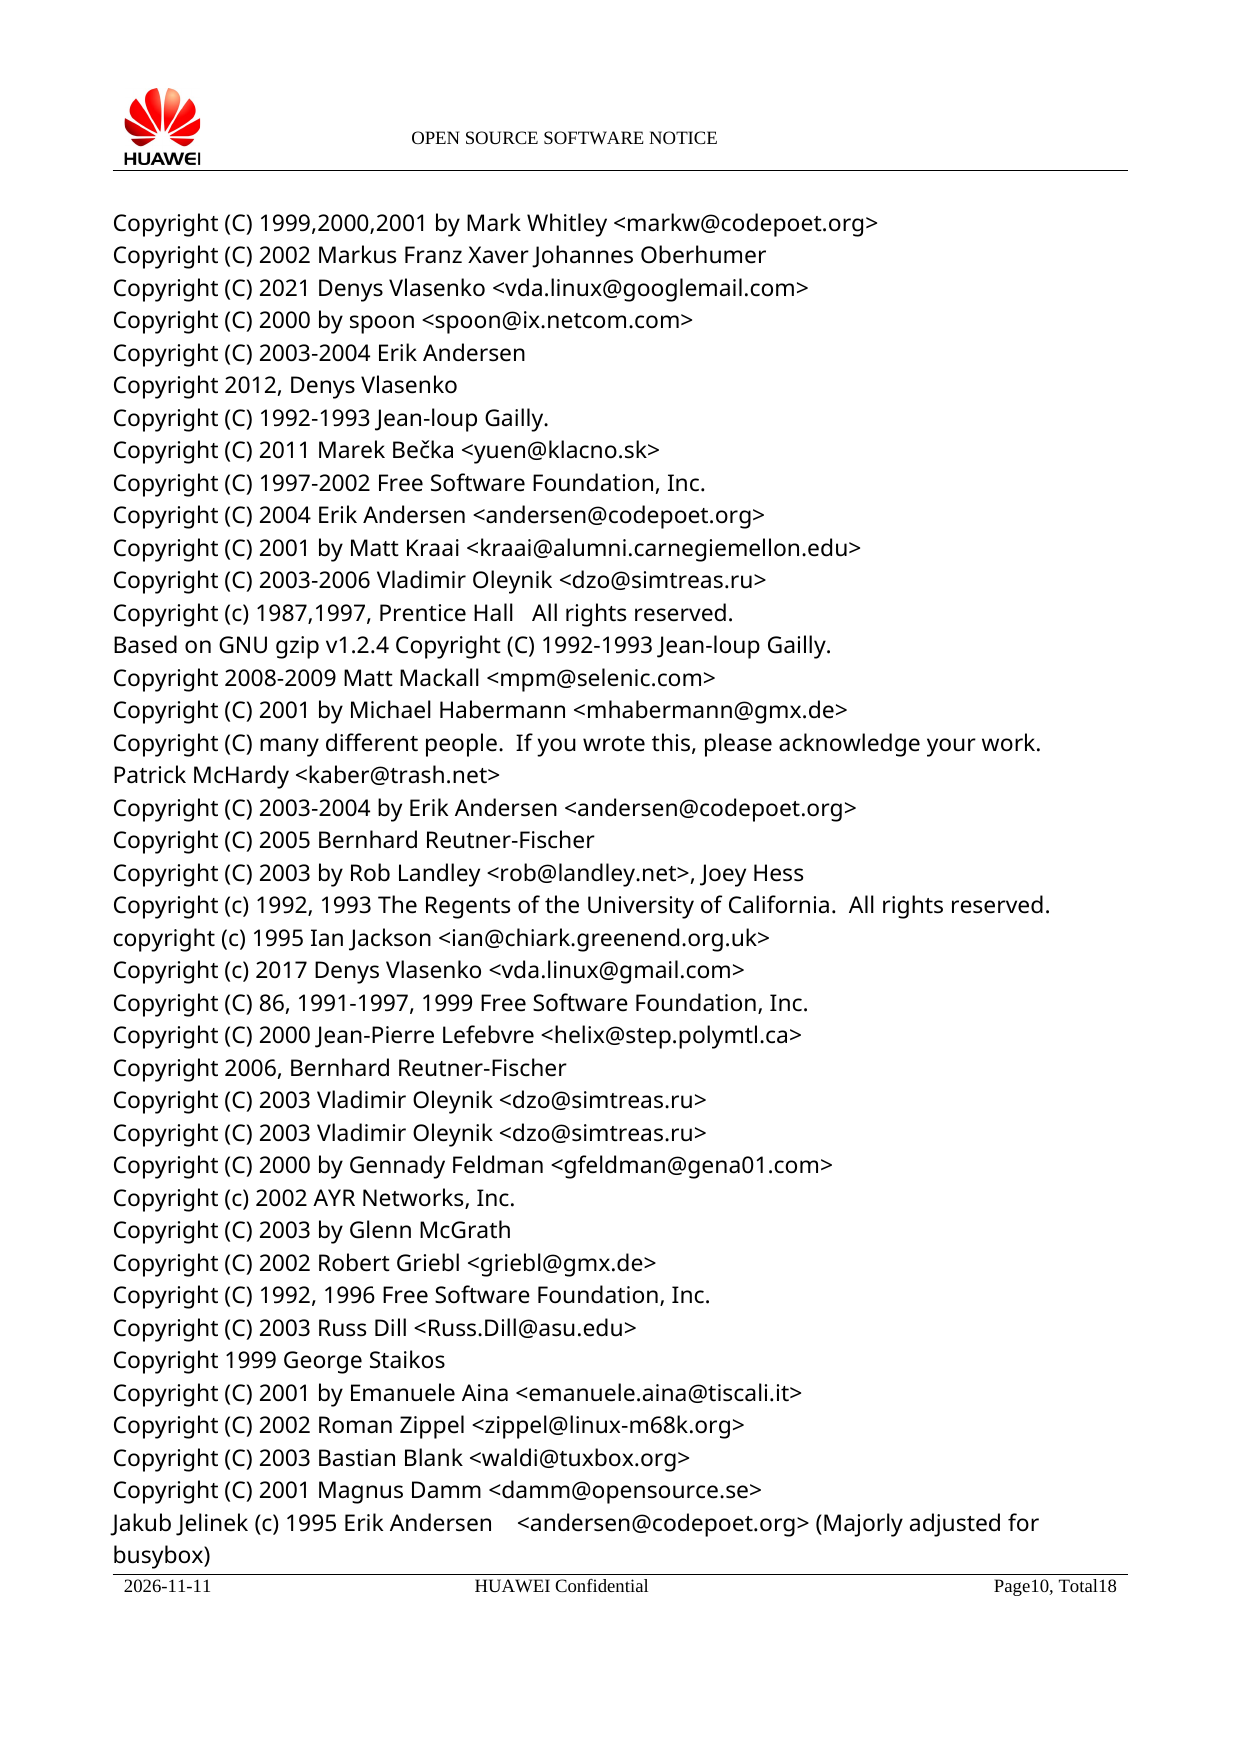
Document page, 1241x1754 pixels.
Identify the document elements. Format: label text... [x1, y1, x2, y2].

picture [124, 88, 201, 165]
